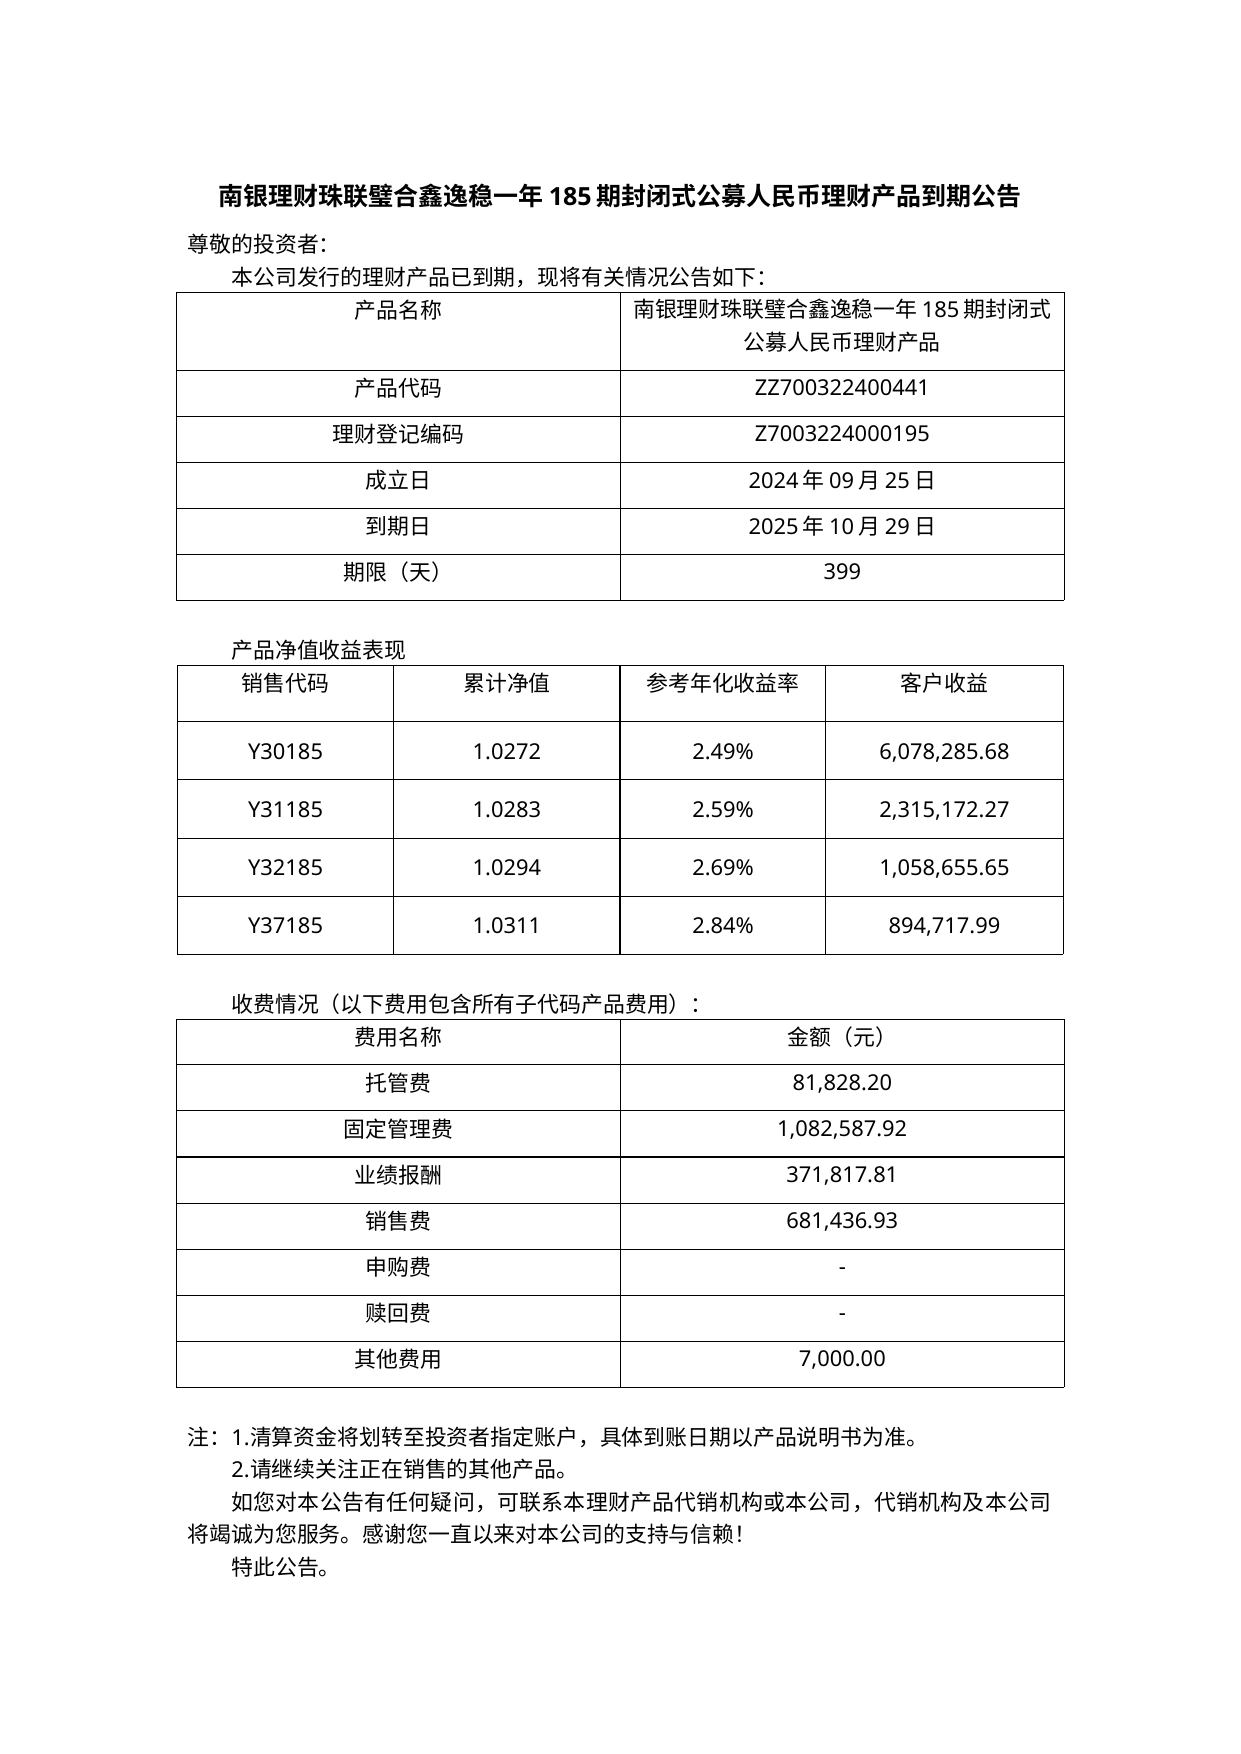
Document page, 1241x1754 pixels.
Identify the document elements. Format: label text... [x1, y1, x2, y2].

table_cell 业绩报酬 [177, 1158, 620, 1202]
table_cell 2.69% [621, 839, 825, 896]
table_cell 1.0283 [394, 780, 619, 837]
table_cell - [621, 1296, 1064, 1341]
table_cell ZZ700322400441 [621, 371, 1064, 416]
text 特此公告。 [187, 1549, 1053, 1582]
table_header 参考年化收益率 [621, 666, 825, 721]
table_cell 成立日 [177, 463, 620, 508]
table_header 产品名称 [177, 293, 620, 370]
table_cell Y37185 [178, 897, 393, 954]
table_cell 销售费 [177, 1204, 620, 1248]
table_cell 固定管理费 [177, 1111, 620, 1156]
text 注：1.清算资金将划转至投资者指定账户，具体到账日期以产品说明书为准。 [187, 1419, 1053, 1452]
table_cell 其他费用 [177, 1342, 620, 1387]
table_header 金额（元） [621, 1020, 1064, 1064]
table_cell 期限（天） [177, 555, 620, 600]
table_cell Y31185 [178, 780, 393, 837]
text 如您对本公告有任何疑问，可联系本理财产品代销机构或本公司，代销机构及本公司将竭诚为您服务。感谢您一直以来对本公司的支持与信赖！ [187, 1484, 1053, 1549]
table_cell Y32185 [178, 839, 393, 896]
table_cell 理财登记编码 [177, 417, 620, 462]
table_cell 申购费 [177, 1250, 620, 1294]
table_header 累计净值 [394, 666, 619, 721]
table_cell 产品代码 [177, 371, 620, 416]
table_cell 1,082,587.92 [621, 1111, 1064, 1156]
table_cell Y30185 [178, 722, 393, 779]
table_cell - [621, 1250, 1064, 1294]
table_header 南银理财珠联璧合鑫逸稳一年185期封闭式公募人民币理财产品 [621, 293, 1064, 370]
table_cell 371,817.81 [621, 1158, 1064, 1202]
table_cell 2.84% [621, 897, 825, 954]
text 收费情况（以下费用包含所有子代码产品费用）： [187, 987, 1053, 1019]
table_cell 托管费 [177, 1065, 620, 1110]
table_cell 1.0311 [394, 897, 619, 954]
table_cell 2.59% [621, 780, 825, 837]
text 本公司发行的理财产品已到期，现将有关情况公告如下： [187, 259, 1053, 292]
table_cell 894,717.99 [826, 897, 1063, 954]
table_cell Z7003224000195 [621, 417, 1064, 462]
text 产品净值收益表现 [187, 633, 1053, 665]
table_cell 赎回费 [177, 1296, 620, 1341]
text 尊敬的投资者： [187, 227, 1053, 259]
table_header 费用名称 [177, 1020, 620, 1064]
text 2.请继续关注正在销售的其他产品。 [187, 1452, 1053, 1484]
table_cell 2024年09月25日 [621, 463, 1064, 508]
table_cell 2.49% [621, 722, 825, 779]
table_cell 到期日 [177, 509, 620, 554]
table_cell 2025年10月29日 [621, 509, 1064, 554]
table_cell 6,078,285.68 [826, 722, 1063, 779]
text 南银理财珠联璧合鑫逸稳一年185期封闭式公募人民币理财产品到期公告 [187, 162, 1053, 227]
table_cell 7,000.00 [621, 1342, 1064, 1387]
table_cell 681,436.93 [621, 1204, 1064, 1248]
table_cell 1.0294 [394, 839, 619, 896]
table_header 客户收益 [826, 666, 1063, 721]
table_cell 81,828.20 [621, 1065, 1064, 1110]
table_cell 1,058,655.65 [826, 839, 1063, 896]
table_cell 1.0272 [394, 722, 619, 779]
table_cell 2,315,172.27 [826, 780, 1063, 837]
table_cell 399 [621, 555, 1064, 600]
table_header 销售代码 [178, 666, 393, 721]
